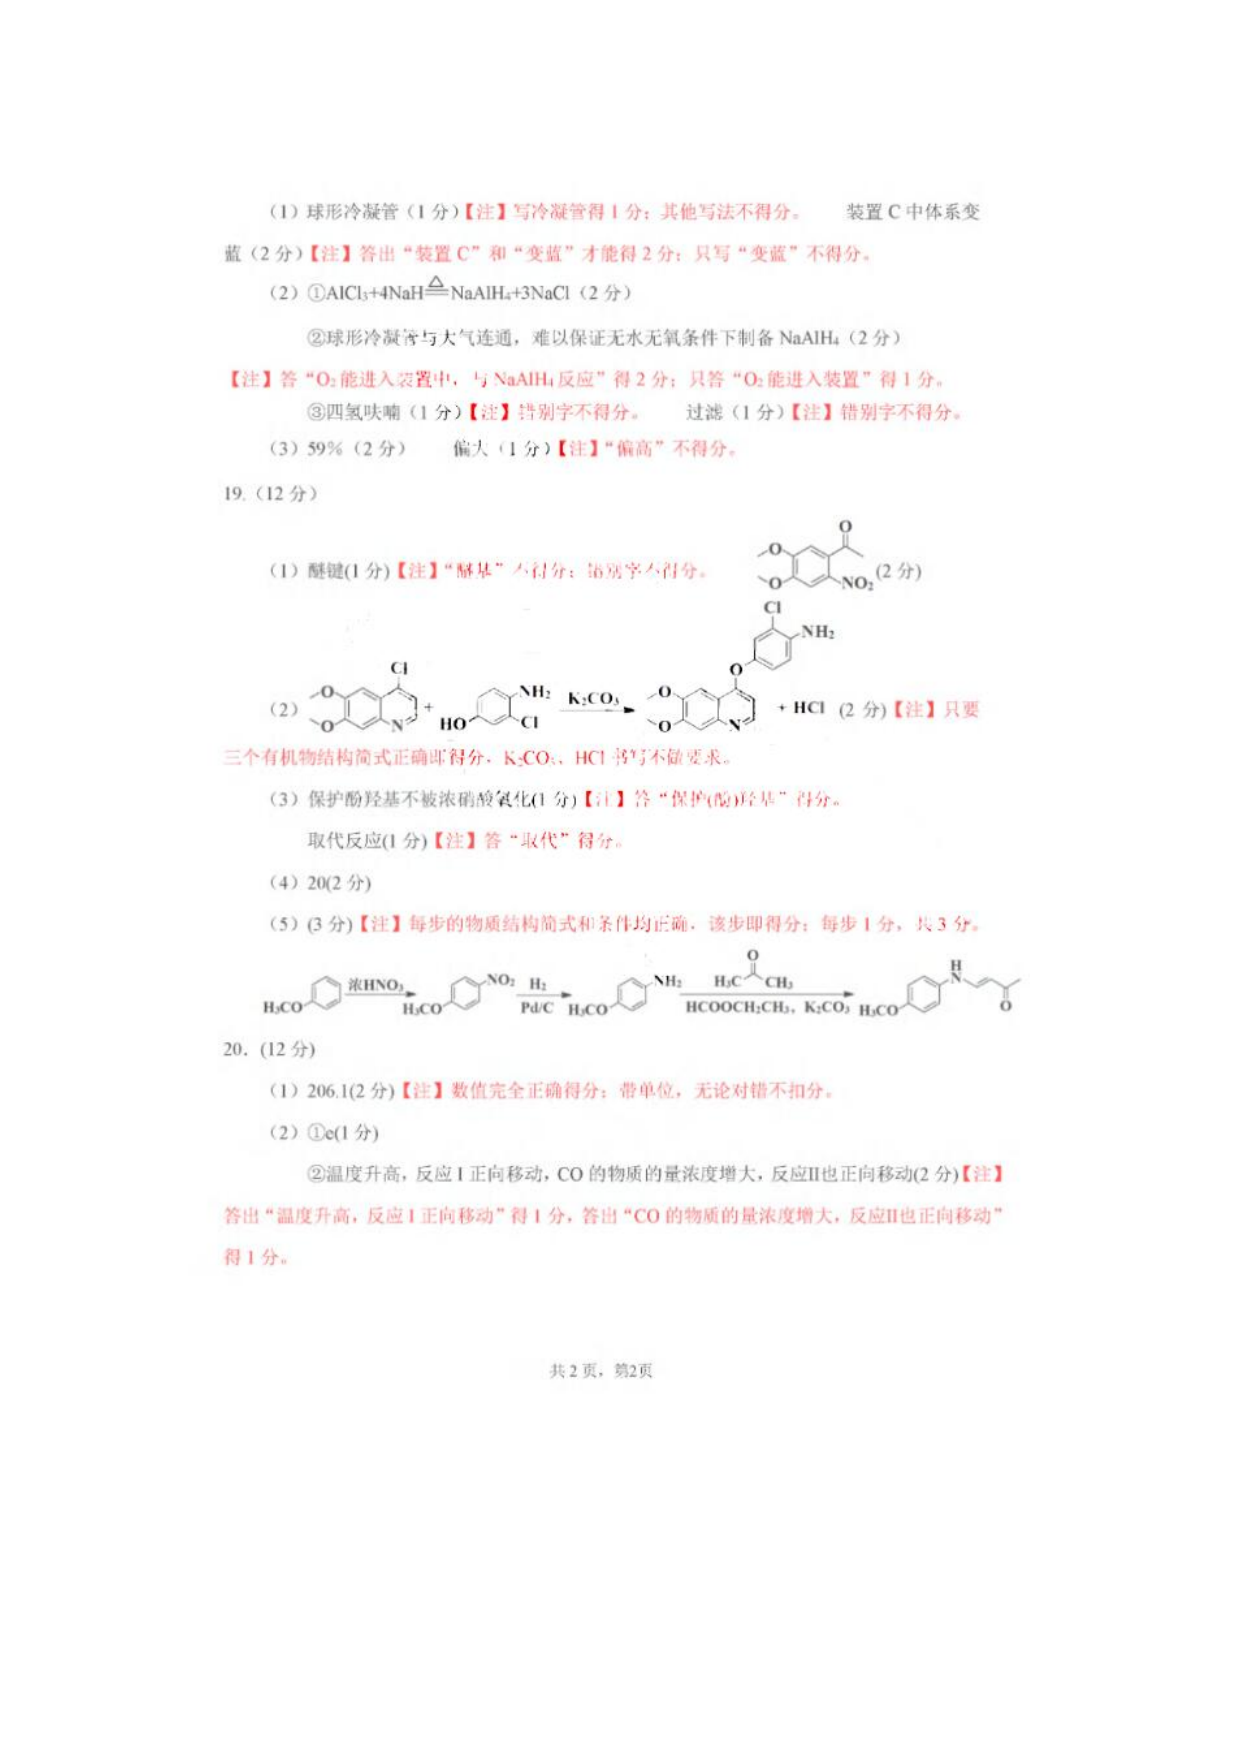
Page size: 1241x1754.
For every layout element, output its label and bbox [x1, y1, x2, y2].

picture [187, 162, 1052, 1394]
